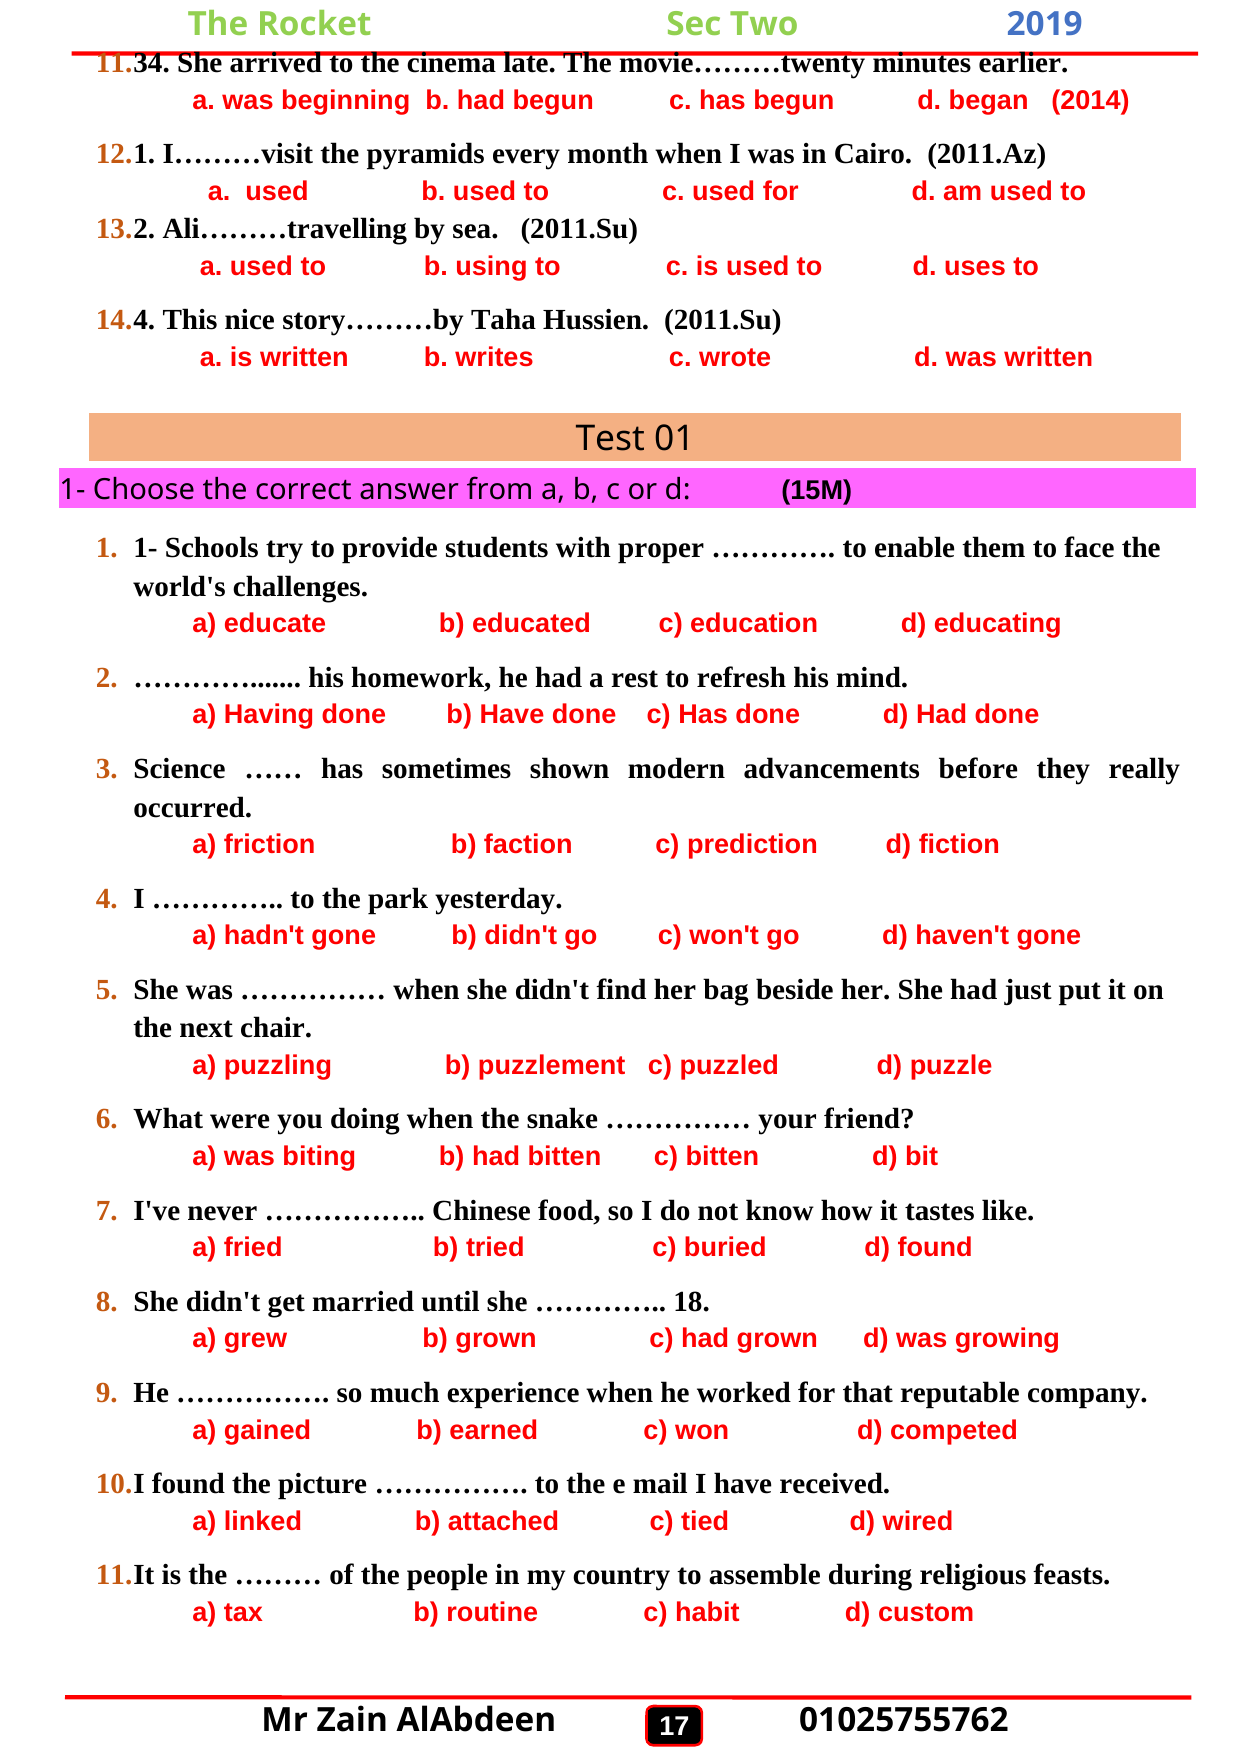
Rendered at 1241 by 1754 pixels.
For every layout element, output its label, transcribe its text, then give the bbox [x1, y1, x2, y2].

list I ………….. to the park yesterday. [96, 881, 1181, 914]
list Science …… has sometimes shown modern advancements before they really occurred. [96, 751, 1181, 823]
list She didn't get married until she ………….. 18. [96, 1284, 1181, 1317]
text a. was beginning b. had begun c. has begun d. began (2014) [89, 84, 1181, 115]
text a) was biting b) had bitten c) bitten d) bit [89, 1140, 1181, 1171]
text a) fried b) tried c) buried d) found [89, 1231, 1181, 1263]
text a. is written b. writes c. wrote d. was written [89, 341, 1181, 372]
list …………....... his homework, he had a rest to refresh his mind. [96, 660, 1181, 693]
list used b. used to c. used for d. am used to [208, 175, 1181, 206]
list I've never …………….. Chinese food, so I do not know how it tastes like. [96, 1193, 1181, 1226]
text a) linked b) attached c) tied d) wired [89, 1505, 1181, 1536]
text a) gained b) earned c) won d) competed [89, 1414, 1181, 1445]
list It is the ……… of the people in my country to assemble during religious feasts. [96, 1557, 1181, 1591]
list What were you doing when the snake …………… your friend? [96, 1102, 1181, 1135]
text a) educate b) educated c) education d) educating [89, 607, 1181, 639]
text a) hadn't gone b) didn't go c) won't go d) haven't gone [89, 919, 1181, 951]
text Test 01 [89, 413, 1181, 461]
list 1. I………visit the pyramids every month when I was in Cairo. (2011.Az) [96, 137, 1181, 170]
list She was …………… when she didn't find her bag beside her. She had just put it on the next chair. [96, 972, 1181, 1044]
text a) friction b) faction c) prediction d) fiction [89, 828, 1181, 859]
list 1- Schools try to provide students with proper …………. to enable them to face the world's challenges. [96, 530, 1181, 602]
text 1- Choose the correct answer from a, b, c or d: (15M) [59, 468, 1196, 508]
text a) tax b) routine c) habit d) custom [89, 1596, 1181, 1627]
list He ……………. so much experience when he worked for that reputable company. [96, 1375, 1181, 1409]
list I found the picture ……………. to the e mail I have received. [96, 1466, 1181, 1500]
list 4. This nice story………by Taha Hussien. (2011.Su) [96, 302, 1181, 336]
text a. used to b. using to c. is used to d. uses to [89, 249, 1181, 281]
text a) puzzling b) puzzlement c) puzzled d) puzzle [89, 1049, 1181, 1080]
text a) grew b) grown c) had grown d) was growing [89, 1322, 1181, 1354]
list 34. She arrived to the cinema late. The movie………twenty minutes earlier. [96, 45, 1181, 79]
text a) Having done b) Have done c) Has done d) Had done [89, 698, 1181, 730]
list 2. Ali………travelling by sea. (2011.Su) [96, 211, 1181, 244]
